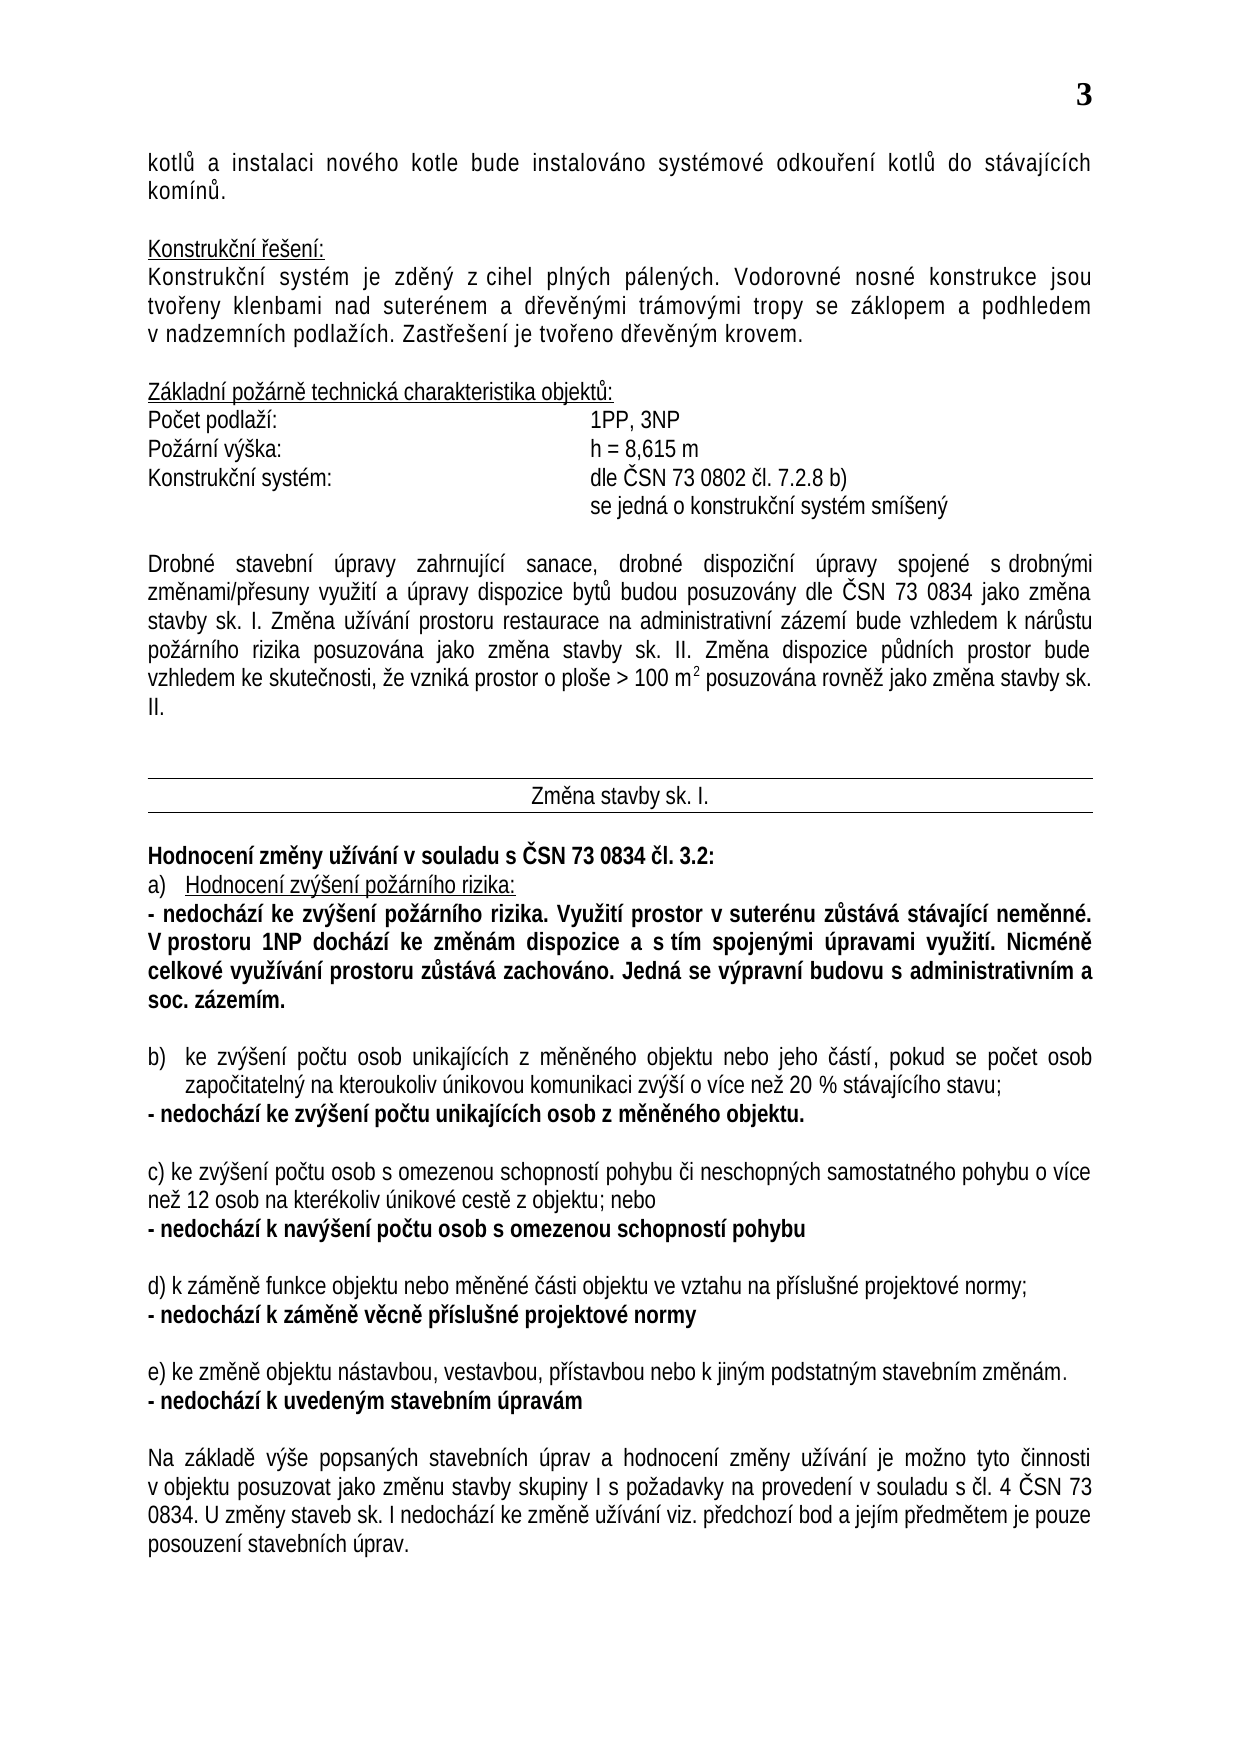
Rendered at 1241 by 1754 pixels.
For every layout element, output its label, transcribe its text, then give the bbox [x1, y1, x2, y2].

text Na základě výše popsaných stavebních úprav a hodnocení změny užívání je možno tyto činnosti v objektu posuzovat jako změnu stavby skupiny I s požadavky na provedení v souladu s čl. 4 ČSN 73 0834. U změny staveb sk. I nedochází ke změně užívání viz. předchozí bod a jejím předmětem je pouze posouzení stavebních úprav. [148, 1443, 1093, 1558]
text Základní požárně technická charakteristika objektů: [148, 377, 1093, 405]
text Drobné stavební úpravy zahrnující sanace, drobné dispoziční úpravy spojené s drobnými změnami/přesuny využití a úpravy dispozice bytů budou posuzovány dle ČSN 73 0834 jako změna stavby sk. I. Změna užívání prostoru restaurace na administrativní zázemí bude vzhledem k nárůstu požárního rizika posuzována jako změna stavby sk. II. Změna dispozice půdních prostor bude vzhledem ke skutečnosti, že vzniká prostor o ploše > 100 m2 posuzována rovněž jako změna stavby sk. II. [148, 549, 1093, 721]
text d) k záměně funkce objektu nebo měněné části objektu ve vztahu na příslušné projektové normy; [148, 1271, 1093, 1300]
text Počet podlaží: 1PP, 3NP [148, 405, 1093, 434]
text Požární výška: h = 8,615 m [148, 434, 1093, 463]
text - nedochází k záměně věcně příslušné projektové normy [148, 1300, 1093, 1328]
text e) ke změně objektu nástavbou, vestavbou, přístavbou nebo k jiným podstatným stavebním změnám. [148, 1357, 1093, 1386]
text - nedochází k navýšení počtu osob s omezenou schopností pohybu [148, 1214, 1093, 1242]
text Změna stavby sk. I. [148, 779, 1093, 812]
text Konstrukční řešení: [148, 233, 1093, 262]
text - nedochází ke zvýšení počtu unikajících osob z měněného objektu. [148, 1099, 1093, 1128]
text - nedochází k uvedeným stavebním úpravám [148, 1386, 1093, 1414]
text se jedná o konstrukční systém smíšený [516, 491, 1093, 520]
list Hodnocení zvýšení požárního rizika: [148, 870, 1093, 899]
text Hodnocení změny užívání v souladu s ČSN 73 0834 čl. 3.2: [148, 841, 1093, 870]
text Konstrukční systém: dle ČSN 73 0802 čl. 7.2.8 b) [148, 463, 1093, 491]
text Konstrukční systém je zděný z cihel plných pálených. Vodorovné nosné konstrukce jsou tvořeny klenbami nad suterénem a dřevěnými trámovými tropy se záklopem a podhledem v nadzemních podlažích. Zastřešení je tvořeno dřevěným krovem. [148, 262, 1093, 348]
list ke zvýšení počtu osob unikajících z měněného objektu nebo jeho částí, pokud se počet osob započitatelný na kteroukoliv únikovou komunikaci zvýší o více než 20 % stávajícího stavu; [148, 1042, 1093, 1099]
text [148, 148, 1093, 205]
text - nedochází ke zvýšení požárního rizika. Využití prostor v suterénu zůstává stávající neměnné. V prostoru 1NP dochází ke změnám dispozice a s tím spojenými úpravami využití. Nicméně celkové využívání prostoru zůstává zachováno. Jedná se výpravní budovu s administrativním a soc. zázemím. [148, 899, 1093, 1013]
text c) ke zvýšení počtu osob s omezenou schopností pohybu či neschopných samostatného pohybu o více než 12 osob na kterékoliv únikové cestě z objektu; nebo [148, 1157, 1093, 1214]
